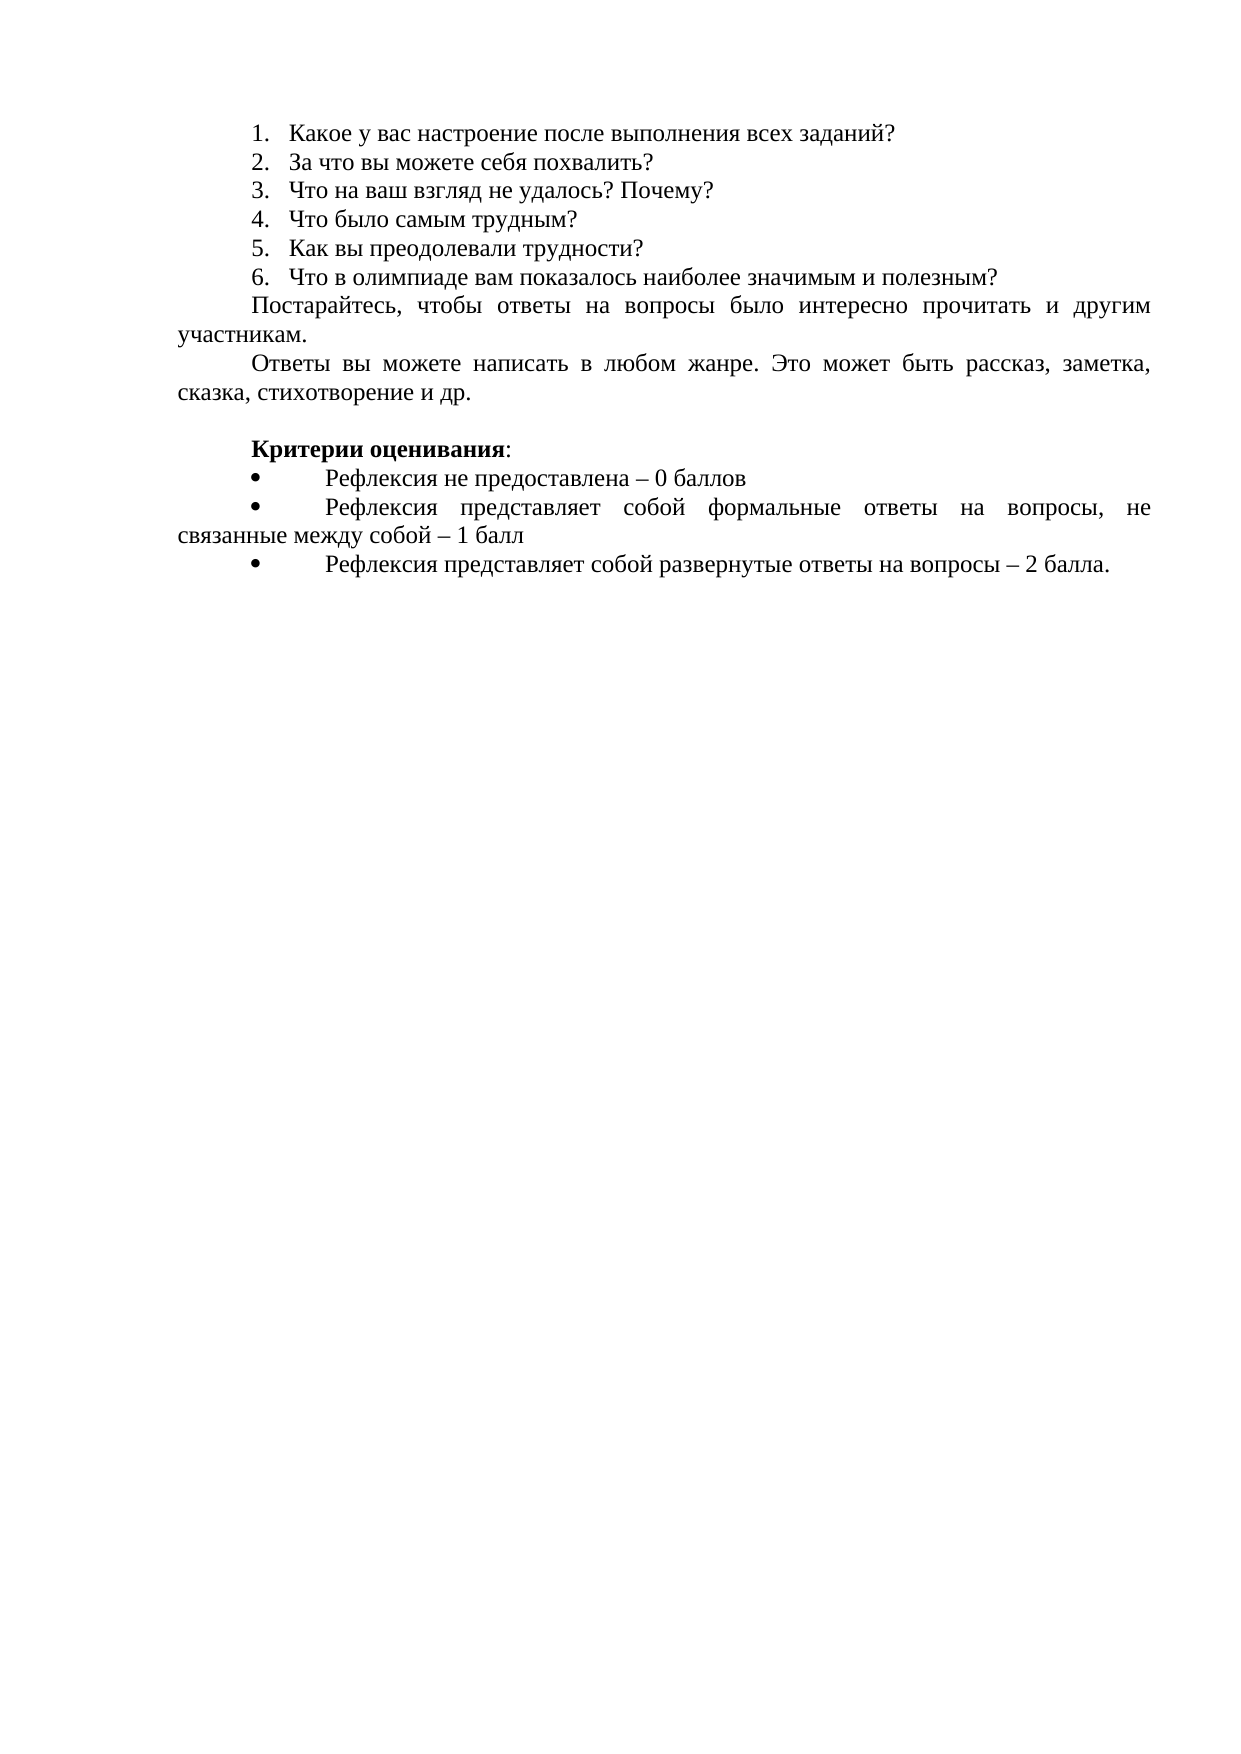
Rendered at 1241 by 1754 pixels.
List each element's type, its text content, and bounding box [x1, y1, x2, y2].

list Рефлексия не предоставлена – 0 баллов [177, 463, 1152, 492]
text Критерии оценивания: [177, 434, 1152, 463]
list Рефлексия представляет собой развернутые ответы на вопросы – 2 балла. [177, 549, 1152, 578]
text Ответы вы можете написать в любом жанре. Это может быть рассказ, заметка, сказка, стихотворение и др. [177, 348, 1152, 406]
list За что вы можете себя похвалить? [177, 147, 1152, 176]
list Что на ваш взгляд не удалось? Почему? [177, 176, 1152, 204]
text Постарайтесь, чтобы ответы на вопросы было интересно прочитать и другим участникам. [177, 291, 1152, 348]
list Что было самым трудным? [177, 204, 1152, 233]
list Что в олимпиаде вам показалось наиболее значимым и полезным? [177, 262, 1152, 291]
list Рефлексия представляет собой формальные ответы на вопросы, не связанные между собой – 1 балл [177, 492, 1152, 549]
list Какое у вас настроение после выполнения всех заданий? [177, 118, 1152, 147]
list Как вы преодолевали трудности? [177, 233, 1152, 262]
